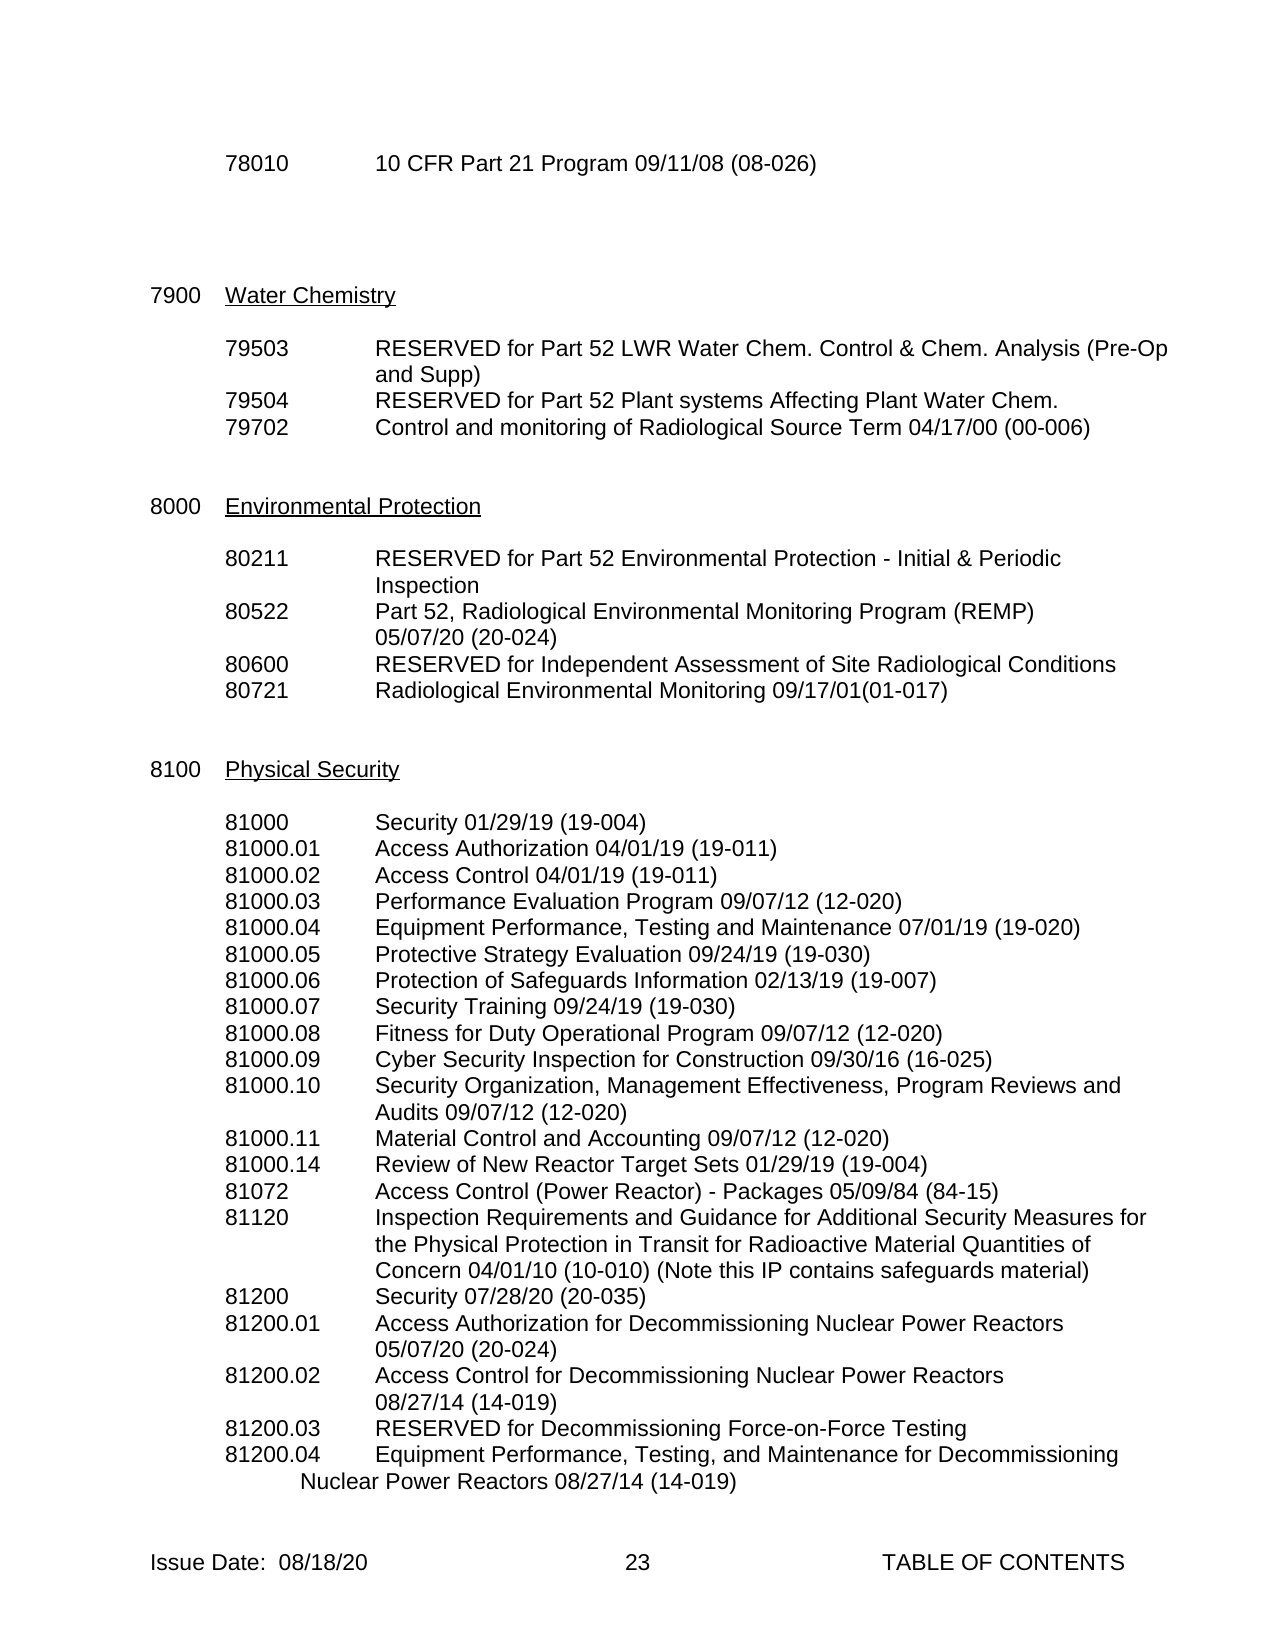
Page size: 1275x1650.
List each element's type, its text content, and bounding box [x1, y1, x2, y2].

text 80600 RESERVED for Independent Assessment of Site Radiological Conditions [150, 651, 1172, 677]
text 81000.07 Security Training 09/24/19 (19-030) [225, 993, 1172, 1020]
text 78010 10 CFR Part 21 Program 09/11/08 (08-026) [150, 150, 1172, 176]
text 80522 Part 52, Radiological Environmental Monitoring Program (REMP) [150, 598, 1172, 624]
text 81000.10 Security Organization, Management Effectiveness, Program Reviews and Audits 09/07/12 (12-020) [225, 1072, 1172, 1125]
text 81000.11 Material Control and Accounting 09/07/12 (12-020) [225, 1125, 1172, 1151]
text 81072 Access Control (Power Reactor) - Packages 05/09/84 (84-15) [150, 1178, 1172, 1204]
text 08/27/14 (14-019) [150, 1389, 1172, 1415]
text 80721 Radiological Environmental Monitoring 09/17/01(01-017) [150, 677, 1172, 703]
text 7900 Water Chemistry [150, 282, 1172, 308]
text 81200.03 RESERVED for Decommissioning Force-on-Force Testing [150, 1415, 1172, 1441]
text 81120 Inspection Requirements and Guidance for Additional Security Measures for the Physical Protection in Transit for Radioactive Material Quantities of Concern 04/01/10 (10-010) (Note this IP contains safeguards material) [150, 1204, 1172, 1283]
text 81000.09 Cyber Security Inspection for Construction 09/30/16 (16-025) [225, 1046, 1172, 1072]
text 81200.02 Access Control for Decommissioning Nuclear Power Reactors [150, 1362, 1172, 1389]
text 81000.14 Review of New Reactor Target Sets 01/29/19 (19-004) [225, 1151, 1172, 1178]
text 81000.06 Protection of Safeguards Information 02/13/19 (19-007) [225, 967, 1172, 993]
text 81000.05 Protective Strategy Evaluation 09/24/19 (19-030) [225, 941, 1172, 967]
text 8100 Physical Security [150, 756, 1172, 782]
text 81000.08 Fitness for Duty Operational Program 09/07/12 (12-020) [225, 1020, 1172, 1046]
text 81000.01 Access Authorization 04/01/19 (19-011) [225, 835, 1172, 862]
text 05/07/20 (20-024) [150, 624, 1172, 651]
text 81000.03 Performance Evaluation Program 09/07/12 (12-020) [225, 888, 1172, 914]
text 81200.04 Equipment Performance, Testing, and Maintenance for Decommissioning Nuclear Power Reactors 08/27/14 (14-019) [225, 1441, 1172, 1494]
text 81000 Security 01/29/19 (19-004) [225, 809, 1172, 835]
text 81000.02 Access Control 04/01/19 (19-011) [225, 862, 1172, 888]
text 81200 Security 07/28/20 (20-035) [150, 1283, 1172, 1309]
text 79702 Control and monitoring of Radiological Source Term 04/17/00 (00-006) [150, 413, 1172, 440]
text 79503 RESERVED for Part 52 LWR Water Chem. Control & Chem. Analysis (Pre-Op and Supp) [150, 334, 1172, 387]
text 05/07/20 (20-024) [150, 1336, 1172, 1362]
text 81200.01 Access Authorization for Decommissioning Nuclear Power Reactors [150, 1309, 1172, 1336]
text 8000 Environmental Protection [150, 493, 1172, 519]
text 80211 RESERVED for Part 52 Environmental Protection - Initial & Periodic Inspection [150, 545, 1172, 598]
text 79504 RESERVED for Part 52 Plant systems Affecting Plant Water Chem. [150, 387, 1172, 413]
text 81000.04 Equipment Performance, Testing and Maintenance 07/01/19 (19-020) [225, 914, 1172, 941]
